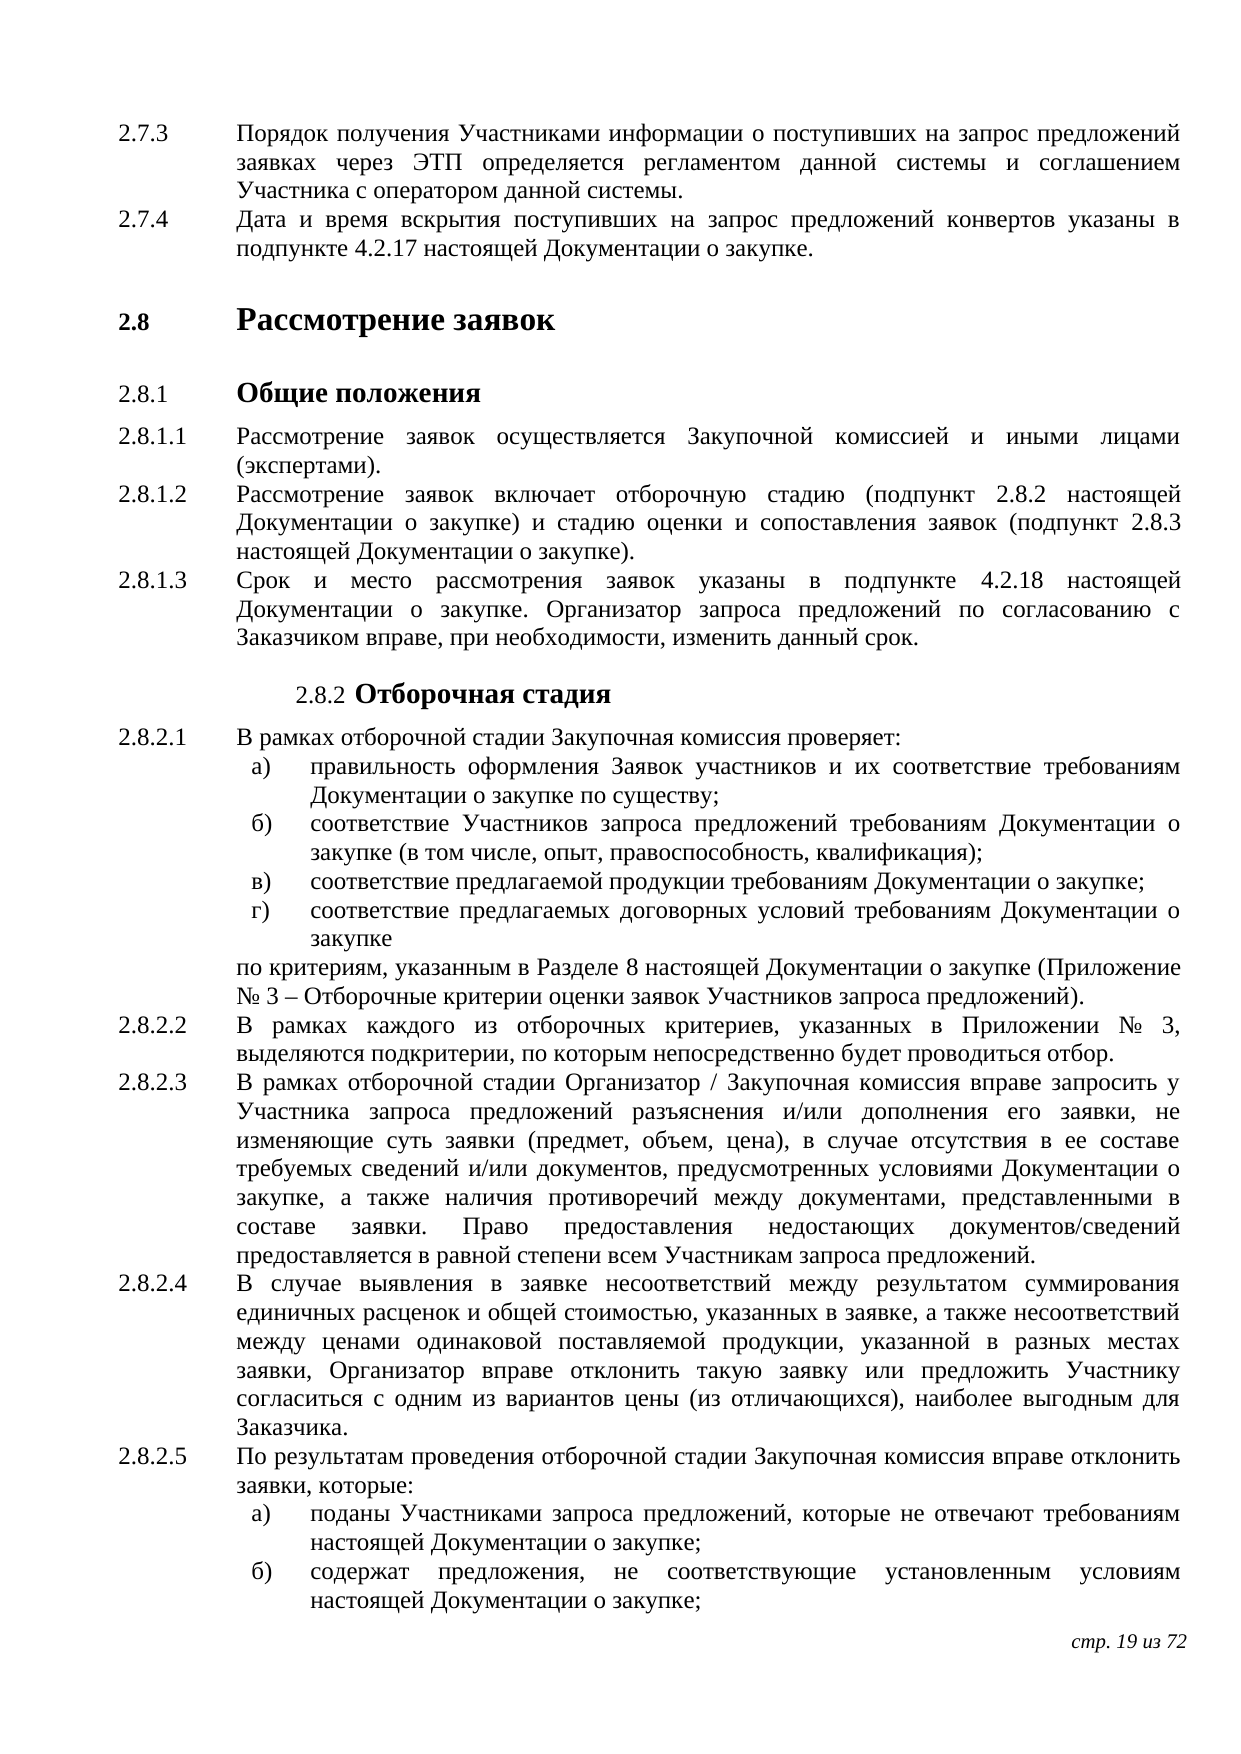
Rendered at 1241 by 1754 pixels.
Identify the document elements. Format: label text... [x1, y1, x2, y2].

text Рассмотрение заявок осуществляется Закупочной комиссией и иными лицами (экспертами). [118, 421, 1181, 479]
list Дата и время вскрытия поступивших на запрос предложений конвертов указаны в подпункте 4.2.17 настоящей Документации о закупке. [118, 204, 1181, 262]
list Порядок получения Участниками информации о поступивших на запрос предложений заявках через ЭТП определяется регламентом данной системы и соглашением Участника с оператором данной системы. [118, 118, 1181, 204]
text В рамках отборочной стадии Закупочная комиссия проверяет: [118, 722, 1181, 751]
subtitle Рассмотрение заявок [118, 299, 1181, 338]
list по критериям, указанным в Разделе 8 настоящей Документации о закупке (Приложение № 3 – Отборочные критерии оценки заявок Участников запроса предложений). [236, 952, 1181, 1010]
text соответствие Участников запроса предложений требованиям Документации о закупке (в том числе, опыт, правоспособность, квалификация); [251, 808, 1181, 866]
text Рассмотрение заявок включает отборочную стадию (подпункт 2.8.2 настоящей Документации о закупке) и стадию оценки и сопоставления заявок (подпункт 2.8.3 настоящей Документации о закупке). [118, 479, 1181, 565]
text В рамках отборочной стадии Организатор / Закупочная комиссия вправе запросить у Участника запроса предложений разъяснения и/или дополнения его заявки, не изменяющие суть заявки (предмет, объем, цена), в случае отсутствия в ее составе требуемых сведений и/или документов, предусмотренных условиями Документации о закупке, а также наличия противоречий между документами, представленными в составе заявки. Право предоставления недостающих документов/сведений предоставляется в равной степени всем Участникам запроса предложений. [118, 1067, 1181, 1268]
text Общие положения [118, 375, 1181, 409]
text поданы Участниками запроса предложений, которые не отвечают требованиям настоящей Документации о закупке; [251, 1498, 1181, 1556]
text содержат предложения, не соответствующие установленным условиям настоящей Документации о закупке; [251, 1556, 1181, 1613]
text Срок и место рассмотрения заявок указаны в подпункте 4.2.18 настоящей Документации о закупке. Организатор запроса предложений по согласованию с Заказчиком вправе, при необходимости, изменить данный срок. [118, 565, 1181, 651]
text В рамках каждого из отборочных критериев, указанных в Приложении № 3, выделяются подкритерии, по которым непосредственно будет проводиться отбор. [118, 1010, 1181, 1067]
text Отборочная стадия [236, 676, 1181, 710]
text правильность оформления Заявок участников и их соответствие требованиям Документации о закупке по существу; [251, 751, 1181, 808]
text соответствие предлагаемой продукции требованиям Документации о закупке; [251, 866, 1181, 895]
text По результатам проведения отборочной стадии Закупочная комиссия вправе отклонить заявки, которые: [118, 1441, 1181, 1498]
text В случае выявления в заявке несоответствий между результатом суммирования единичных расценок и общей стоимостью, указанных в заявке, а также несоответствий между ценами одинаковой поставляемой продукции, указанной в разных местах заявки, Организатор вправе отклонить такую заявку или предложить Участнику согласиться с одним из вариантов цены (из отличающихся), наиболее выгодным для Заказчика. [118, 1268, 1181, 1441]
text соответствие предлагаемых договорных условий требованиям Документации о закупке [251, 895, 1181, 952]
